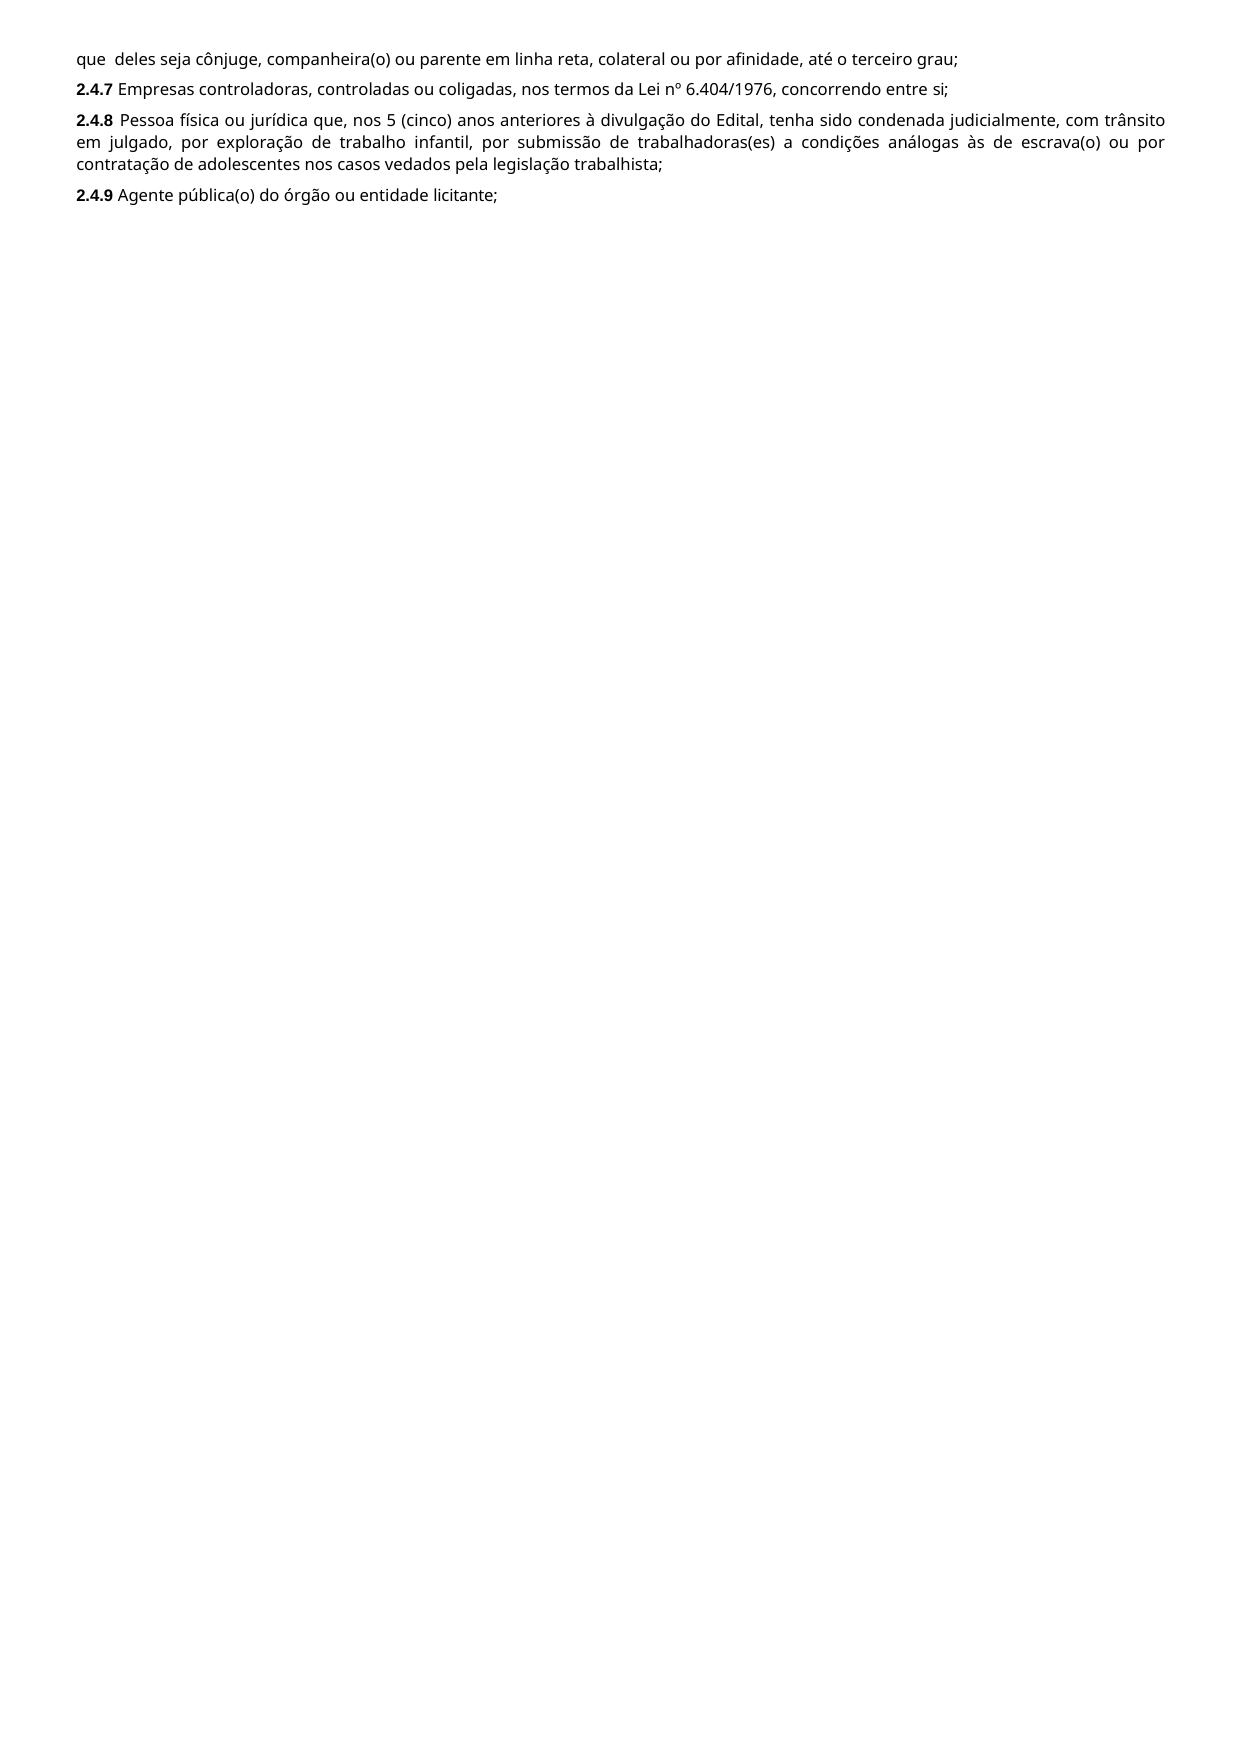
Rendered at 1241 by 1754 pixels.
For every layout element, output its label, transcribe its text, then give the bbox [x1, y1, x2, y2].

list Pessoa física ou jurídica que, nos 5 (cinco) anos anteriores à divulgação do Edital, tenha sido condenada judicialmente, com trânsito em julgado, por exploração de trabalho infantil, por submissão de trabalhadoras(es) a condições análogas às de escrava(o) ou por contratação de adolescentes nos casos vedados pela legislação trabalhista; [76, 109, 1167, 176]
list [76, 48, 1167, 70]
list Empresas controladoras, controladas ou coligadas, nos termos da Lei nº 6.404/1976, concorrendo entre si; [76, 78, 1196, 101]
list Agente pública(o) do órgão ou entidade licitante; [76, 184, 1196, 206]
